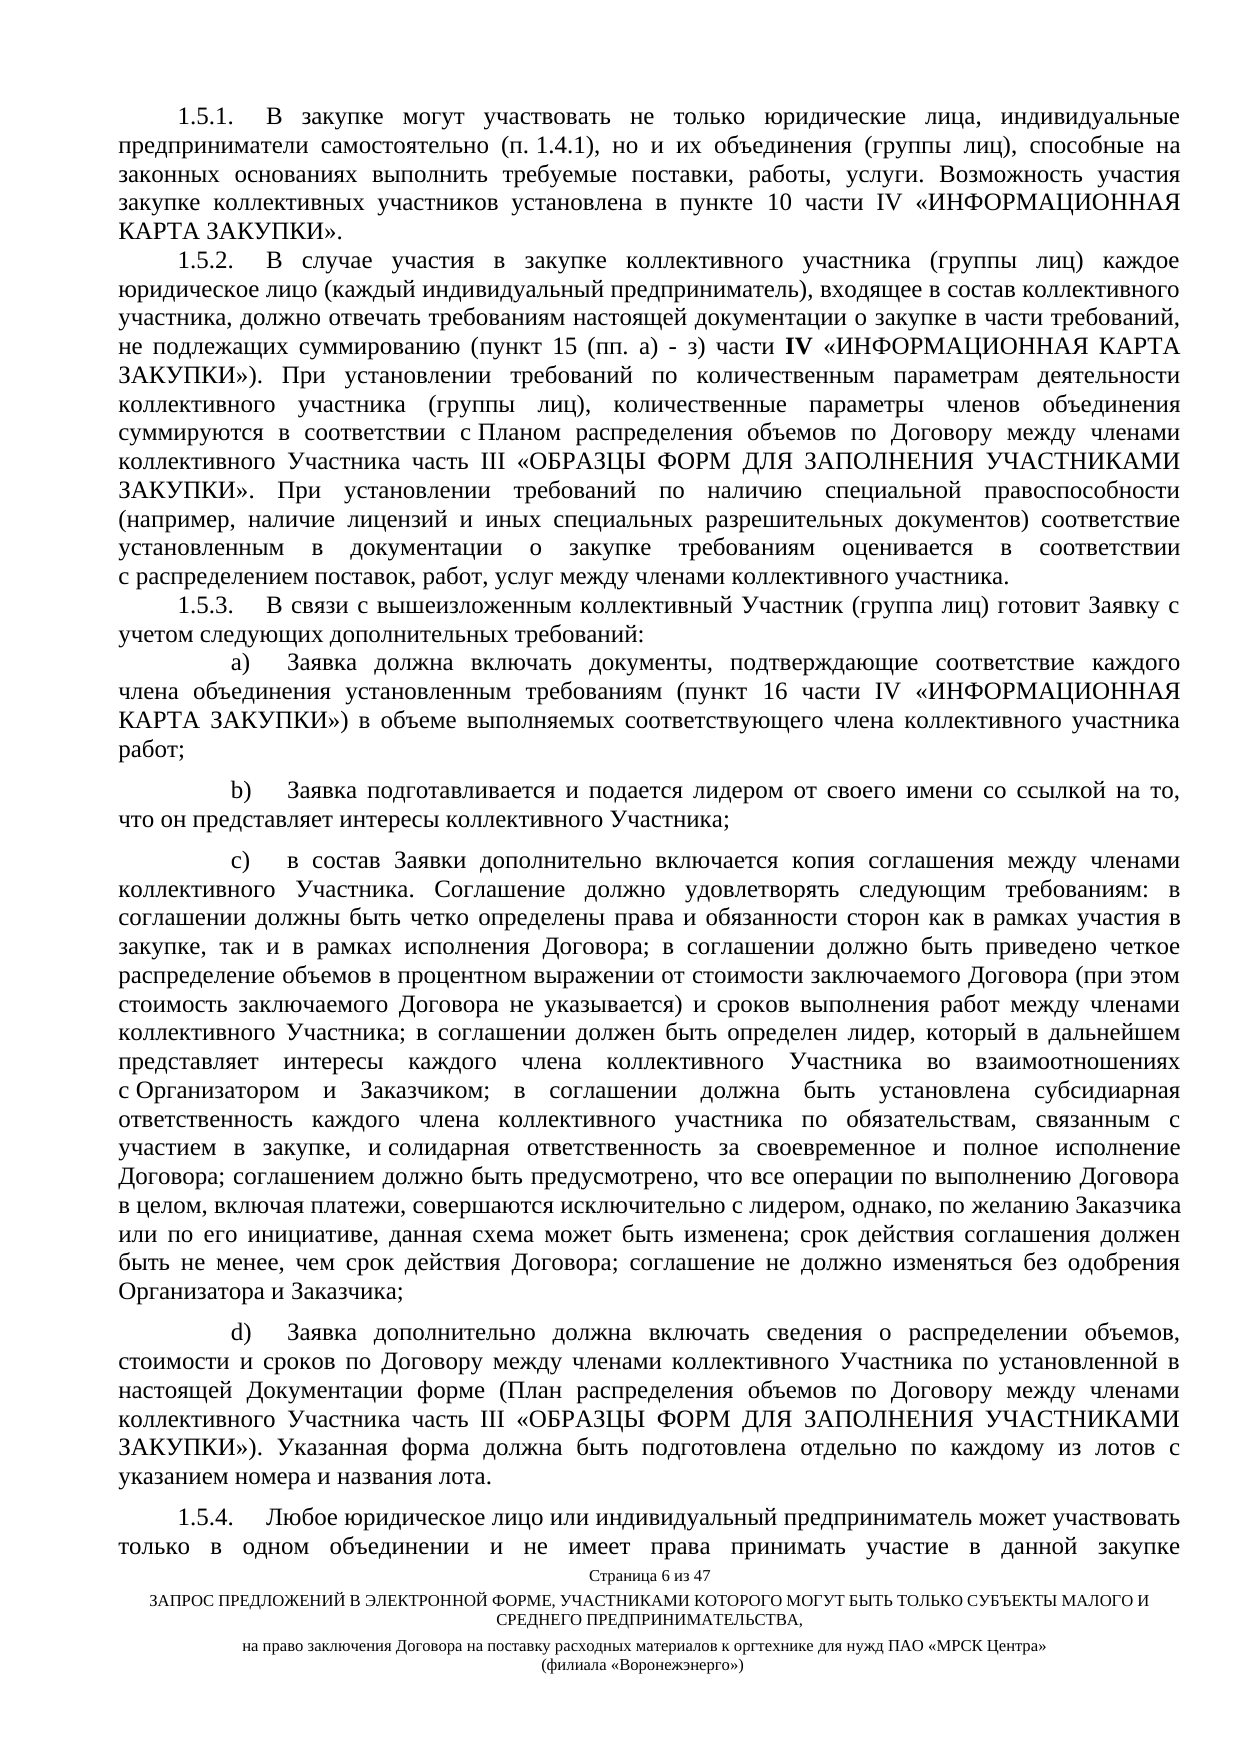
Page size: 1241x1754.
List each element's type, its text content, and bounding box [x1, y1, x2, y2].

subtitle В случае участия в закупке коллективного участника (группы лиц) каждое юридическое лицо (каждый индивидуальный предприниматель), входящее в состав коллективного участника, должно отвечать требованиям настоящей документации о закупке в части требований, не подлежащих суммированию (пункт 15 (пп. а) - з) части IV «ИНФОРМАЦИОННАЯ КАРТА ЗАКУПКИ»). При установлении требований по количественным параметрам деятельности коллективного участника (группы лиц), количественные параметры членов объединения суммируются в соответствии с Планом распределения объемов по Договору между членами коллективного Участника часть III «ОБРАЗЦЫ ФОРМ ДЛЯ ЗАПОЛНЕНИЯ УЧАСТНИКАМИ ЗАКУПКИ». При установлении требований по наличию специальной правоспособности (например, наличие лицензий и иных специальных разрешительных документов) соответствие установленным в документации о закупке требованиям оценивается в соответствии с распределением поставок, работ, услуг между членами коллективного участника. [118, 245, 1181, 590]
list Заявка подготавливается и подается лидером от своего имени со ссылкой на то, что он представляет интересы коллективного Участника; [118, 775, 1181, 832]
list в состав Заявки дополнительно включается копия соглашения между членами коллективного Участника. Соглашение должно удовлетворять следующим требованиям: в соглашении должны быть четко определены права и обязанности сторон как в рамках участия в закупке, так и в рамках исполнения Договора; в соглашении должно быть приведено четкое распределение объемов в процентном выражении от стоимости заключаемого Договора (при этом стоимость заключаемого Договора не указывается) и сроков выполнения работ между членами коллективного Участника; в соглашении должен быть определен лидер, который в дальнейшем представляет интересы каждого члена коллективного Участника во взаимоотношениях с Организатором и Заказчиком; в соглашении должна быть установлена субсидиарная ответственность каждого члена коллективного участника по обязательствам, связанным с участием в закупке, и солидарная ответственность за своевременное и полное исполнение Договора; соглашением должно быть предусмотрено, что все операции по выполнению Договора в целом, включая платежи, совершаются исключительно с лидером, однако, по желанию Заказчика или по его инициативе, данная схема может быть изменена; срок действия соглашения должен быть не менее, чем срок действия Договора; соглашение не должно изменяться без одобрения Организатора и Заказчика; [118, 845, 1181, 1305]
list Заявка должна включать документы, подтверждающие соответствие каждого члена объединения установленным требованиям (пункт 16 части IV «ИНФОРМАЦИОННАЯ КАРТА ЗАКУПКИ») в объеме выполняемых соответствующего члена коллективного участника работ; [118, 647, 1181, 762]
list Заявка дополнительно должна включать сведения о распределении объемов, стоимости и сроков по Договору между членами коллективного Участника по установленной в настоящей Документации форме (План распределения объемов по Договору между членами коллективного Участника часть III «ОБРАЗЦЫ ФОРМ ДЛЯ ЗАПОЛНЕНИЯ УЧАСТНИКАМИ ЗАКУПКИ»). Указанная форма должна быть подготовлена отдельно по каждому из лотов с указанием номера и названия лота. [118, 1317, 1181, 1490]
subtitle В связи с вышеизложенным коллективный Участник (группа лиц) готовит Заявку с учетом следующих дополнительных требований: [118, 590, 1181, 647]
subtitle В закупке могут участвовать не только юридические лица, индивидуальные предприниматели самостоятельно (п. 1.4.1), но и их объединения (группы лиц), способные на законных основаниях выполнить требуемые поставки, работы, услуги. Возможность участия закупке коллективных участников установлена в пункте 10 части IV «ИНФОРМАЦИОННАЯ КАРТА ЗАКУПКИ». [118, 101, 1181, 245]
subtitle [118, 1502, 1181, 1560]
